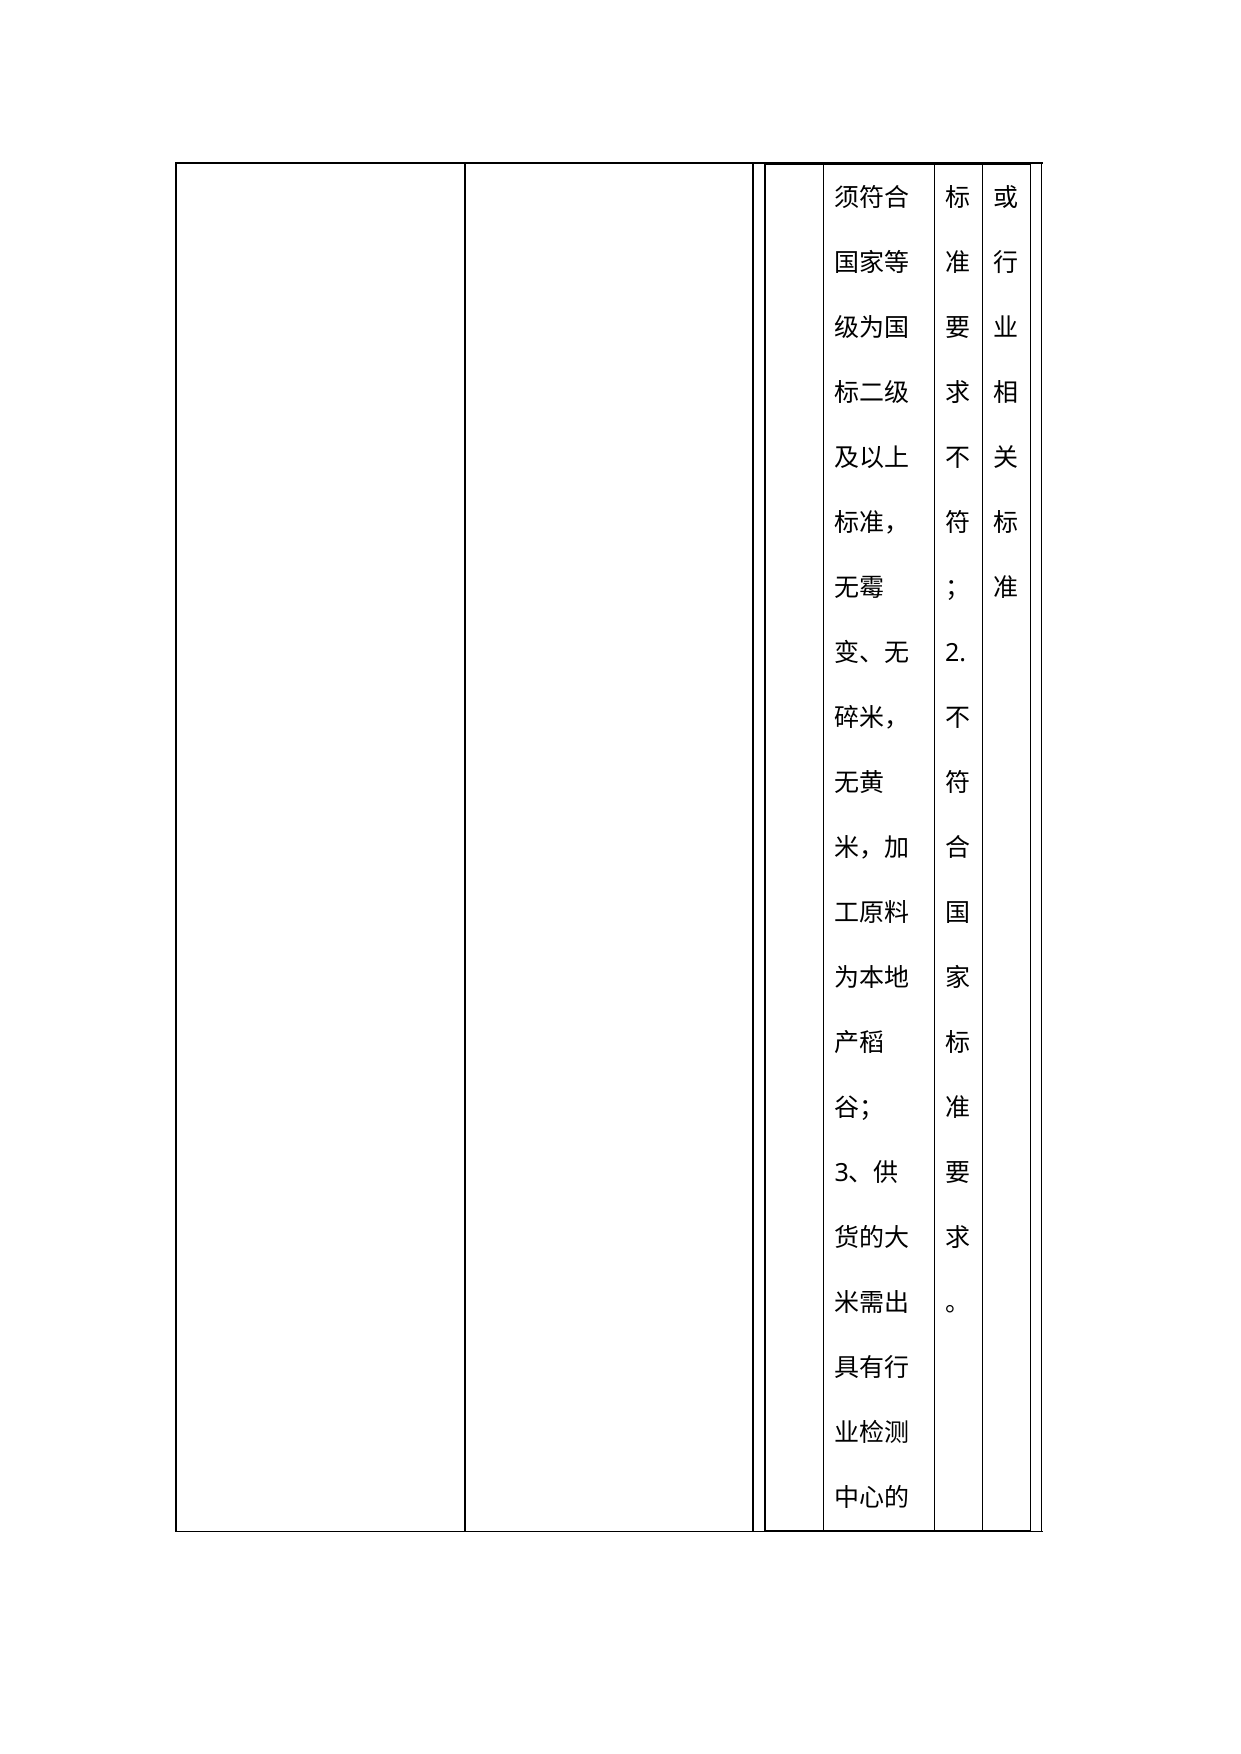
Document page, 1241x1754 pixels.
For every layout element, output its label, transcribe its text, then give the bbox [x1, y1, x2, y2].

table_cell [1031, 164, 1041, 1531]
table_cell [983, 165, 1030, 1530]
table_cell [824, 165, 934, 1530]
table_cell [754, 164, 764, 1531]
table_cell [766, 165, 823, 1530]
table_cell ★ [466, 164, 752, 1531]
table_cell 1 [177, 164, 464, 1531]
table_cell [935, 165, 982, 1530]
